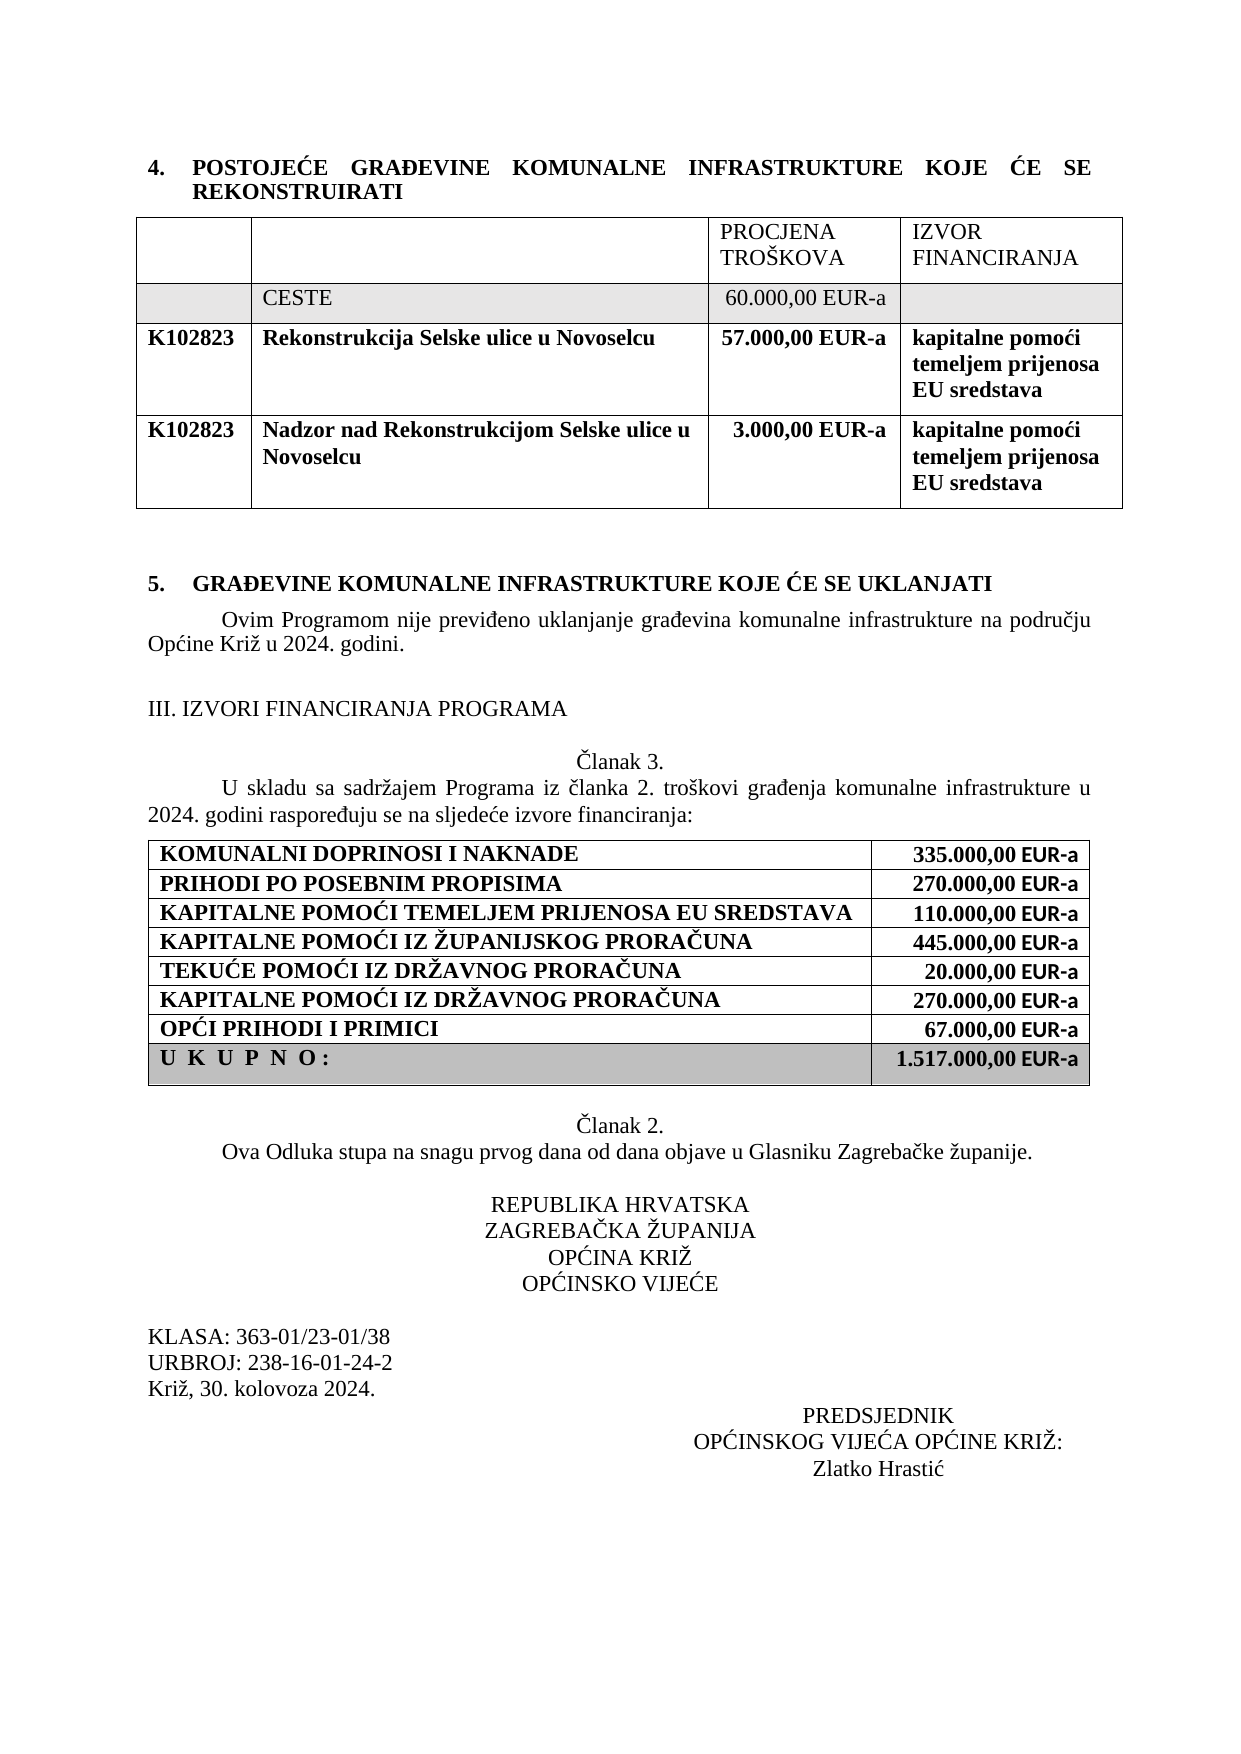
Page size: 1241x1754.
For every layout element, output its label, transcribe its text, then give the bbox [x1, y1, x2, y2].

table_cell TEKUĆE POMOĆI IZ DRŽAVNOG PRORAČUNA [149, 957, 871, 985]
table_header PROCJENA TROŠKOVA [709, 218, 900, 283]
text Članak 3. [148, 748, 1092, 774]
table_cell 270.000,00 EUR-a [872, 870, 1089, 898]
text OPĆINSKO VIJEĆE [148, 1270, 1092, 1296]
text OPĆINA KRIŽ [148, 1244, 1092, 1270]
list POSTOJEĆE GRAĐEVINE KOMUNALNE INFRASTRUKTURE KOJE ĆE SE REKONSTRUIRATI [148, 156, 1092, 204]
table_cell kapitalne pomoći temeljem prijenosa EU sredstava [901, 324, 1122, 415]
text Zlatko Hrastić [148, 1454, 1092, 1481]
table_cell OPĆI PRIHODI I PRIMICI [149, 1015, 871, 1043]
table_header 335.000,00 EUR-a [872, 841, 1089, 868]
table_cell 67.000,00 EUR-a [872, 1015, 1089, 1043]
table_header [252, 218, 708, 283]
text ZAGREBAČKA ŽUPANIJA [148, 1217, 1092, 1244]
table_cell 1.517.000,00 EUR-a [872, 1044, 1089, 1084]
table_cell PRIHODI PO POSEBNIM PROPISIMA [149, 870, 871, 898]
text Ova Odluka stupa na snagu prvog dana od dana objave u Glasniku Zagrebačke županije. [148, 1138, 1092, 1165]
table_cell 20.000,00 EUR-a [872, 957, 1089, 985]
table_cell U K U P N O : [149, 1044, 871, 1084]
table_header [137, 218, 251, 283]
table_cell 270.000,00 EUR-a [872, 986, 1089, 1014]
text U skladu sa sadržajem Programa iz članka 2. troškovi građenja komunalne infrastrukture u 2024. godini raspoređuju se na sljedeće izvore financiranja: [148, 774, 1092, 827]
text PREDSJEDNIK [148, 1402, 1092, 1428]
text REPUBLIKA HRVATSKA [148, 1191, 1092, 1217]
table_cell 110.000,00 EUR-a [872, 899, 1089, 927]
text Ovim Programom nije previđeno uklanjanje građevina komunalne infrastrukture na području Općine Križ u 2024. godini. [148, 608, 1092, 656]
table_cell 3.000,00 EUR-a [709, 416, 900, 508]
table_cell [901, 284, 1122, 323]
table_cell K102823 [137, 416, 251, 508]
table_cell KAPITALNE POMOĆI TEMELJEM PRIJENOSA EU SREDSTAVA [149, 899, 871, 927]
table_cell 57.000,00 EUR-a [709, 324, 900, 415]
text III. IZVORI FINANCIRANJA PROGRAMA [148, 695, 1092, 722]
table_cell CESTE [252, 284, 708, 323]
table_cell 445.000,00 EUR-a [872, 928, 1089, 956]
table_header KOMUNALNI DOPRINOSI I NAKNADE [149, 841, 871, 868]
table_cell 60.000,00 EUR-a [709, 284, 900, 323]
text OPĆINSKOG VIJEĆA OPĆINE KRIŽ: [148, 1428, 1092, 1454]
table_cell KAPITALNE POMOĆI IZ DRŽAVNOG PRORAČUNA [149, 986, 871, 1014]
table_cell [137, 284, 251, 323]
table_cell K102823 [137, 324, 251, 415]
text Križ, 30. kolovoza 2024. [148, 1376, 1092, 1402]
list GRAĐEVINE KOMUNALNE INFRASTRUKTURE KOJE ĆE SE UKLANJATI [148, 572, 1092, 596]
text URBROJ: 238-16-01-24-2 [148, 1349, 1092, 1376]
text Članak 2. [148, 1112, 1092, 1138]
table_cell KAPITALNE POMOĆI IZ ŽUPANIJSKOG PRORAČUNA [149, 928, 871, 956]
text KLASA: 363-01/23-01/38 [148, 1323, 1092, 1349]
table_header IZVOR FINANCIRANJA [901, 218, 1122, 283]
table_cell Nadzor nad Rekonstrukcijom Selske ulice u Novoselcu [252, 416, 708, 508]
table_cell Rekonstrukcija Selske ulice u Novoselcu [252, 324, 708, 415]
table_cell kapitalne pomoći temeljem prijenosa EU sredstava [901, 416, 1122, 508]
